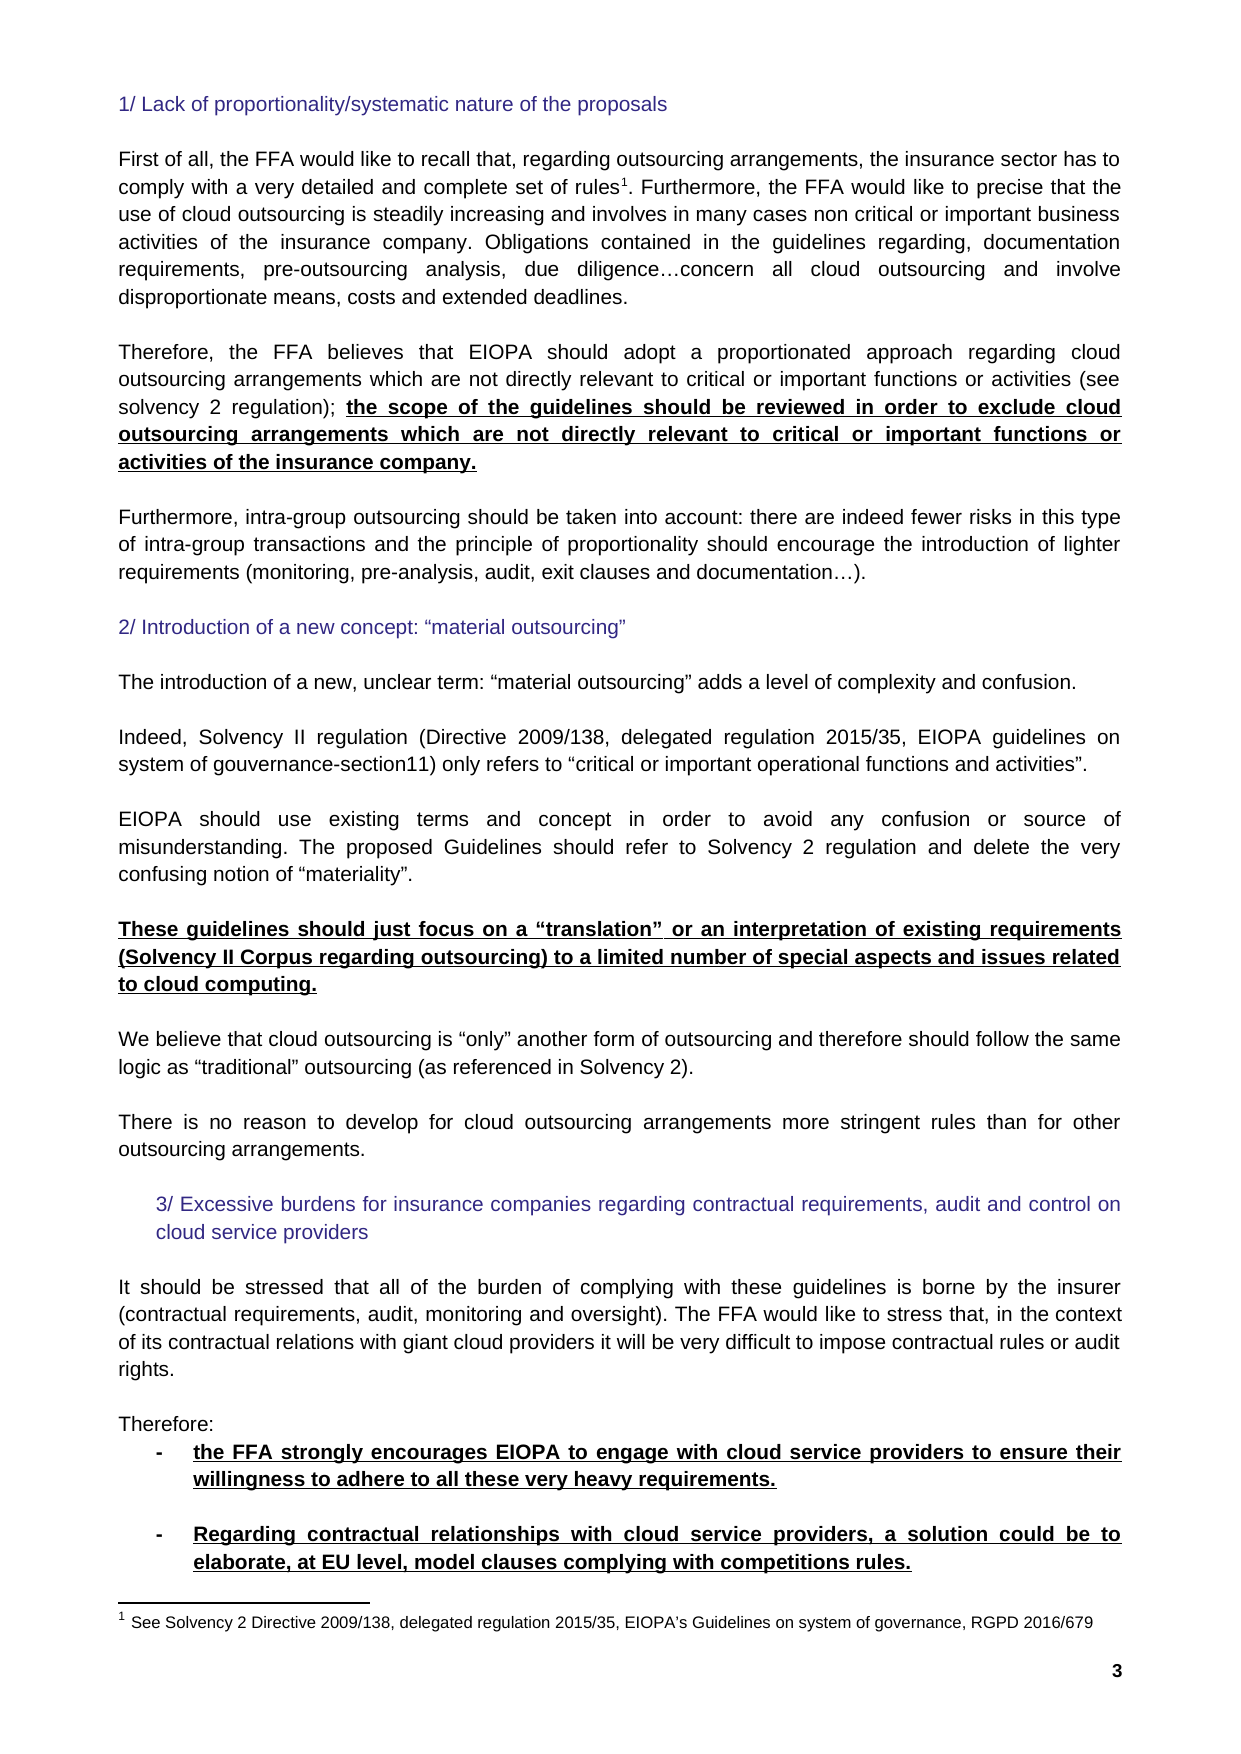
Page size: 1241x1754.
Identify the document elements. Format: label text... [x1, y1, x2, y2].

text Therefore, the FFA believes that EIOPA should adopt a proportionated approach regarding cloud outsourcing arrangements which are not directly relevant to critical or important functions or activities (see solvency 2 regulation); the scope of the guidelines should be reviewed in order to exclude cloud outsourcing arrangements which are not directly relevant to critical or important functions or activities of the insurance company. [118, 444, 1122, 474]
text Indeed, Solvency II regulation (Directive 2009/138, delegated regulation 2015/35, EIOPA guidelines on system of gouvernance-section11) only refers to “critical or important operational functions and activities”. [118, 721, 1122, 776]
text Therefore: [118, 1409, 1122, 1436]
text There is no reason to develop for cloud outsourcing arrangements more stringent rules than for other outsourcing arrangements. [118, 1106, 1122, 1161]
text These guidelines should just focus on a “translation” or an interpretation of existing requirements (Solvency II Corpus regarding outsourcing) to a limited number of special aspects and issues related to cloud computing. [118, 914, 1122, 938]
text Furthermore, intra-group outsourcing should be taken into account: there are indeed fewer risks in this type of intra-group transactions and the principle of proportionality should encourage the introduction of lighter requirements (monitoring, pre-analysis, audit, exit clauses and documentation…). [118, 501, 1122, 584]
list the FFA strongly encourages EIOPA to engage with cloud service providers to ensure their willingness to adhere to all these very heavy requirements. [156, 1436, 1122, 1491]
text We believe that cloud outsourcing is “only” another form of outsourcing and therefore should follow the same logic as “traditional” outsourcing (as referenced in Solvency 2). [118, 1024, 1122, 1079]
text 2/ Introduction of a new concept: “material outsourcing” [118, 611, 1122, 639]
text 3/ Excessive burdens for insurance companies regarding contractual requirements, audit and control on cloud service providers [156, 1189, 1122, 1244]
text The introduction of a new, unclear term: “material outsourcing” adds a level of complexity and confusion. [118, 666, 1122, 694]
list Regarding contractual relationships with cloud service providers, a solution could be to elaborate, at EU level, model clauses complying with competitions rules. [156, 1519, 1122, 1574]
text 1/ Lack of proportionality/systematic nature of the proposals [118, 89, 1122, 116]
text It should be stressed that all of the burden of complying with these guidelines is borne by the insurer (contractual requirements, audit, monitoring and oversight). The FFA would like to stress that, in the context of its contractual relations with giant cloud providers it will be very difficult to impose contractual rules or audit rights. [118, 1271, 1122, 1381]
text EIOPA should use existing terms and concept in order to avoid any confusion or source of misunderstanding. The proposed Guidelines should refer to Solvency 2 regulation and delete the very confusing notion of “materiality”. [118, 804, 1122, 886]
text These guidelines should just focus on a “translation” or an interpretation of existing requirements (Solvency II Corpus regarding outsourcing) to a limited number of special aspects and issues related to cloud computing. [118, 939, 1122, 996]
text Therefore, the FFA believes that EIOPA should adopt a proportionated approach regarding cloud outsourcing arrangements which are not directly relevant to critical or important functions or activities (see solvency 2 regulation); the scope of the guidelines should be reviewed in order to exclude cloud outsourcing arrangements which are not directly relevant to critical or important functions or activities of the insurance company. [118, 336, 1122, 443]
text First of all, the FFA would like to recall that, regarding outsourcing arrangements, the insurance sector has to comply with a very detailed and complete set of rules. Furthermore, the FFA would like to precise that the use of cloud outsourcing is steadily increasing and involves in many cases non critical or important business activities of the insurance company. Obligations contained in the guidelines regarding, documentation requirements, pre-outsourcing analysis, due diligence…concern all cloud outsourcing and involve disproportionate means, costs and extended deadlines. [118, 144, 1122, 309]
